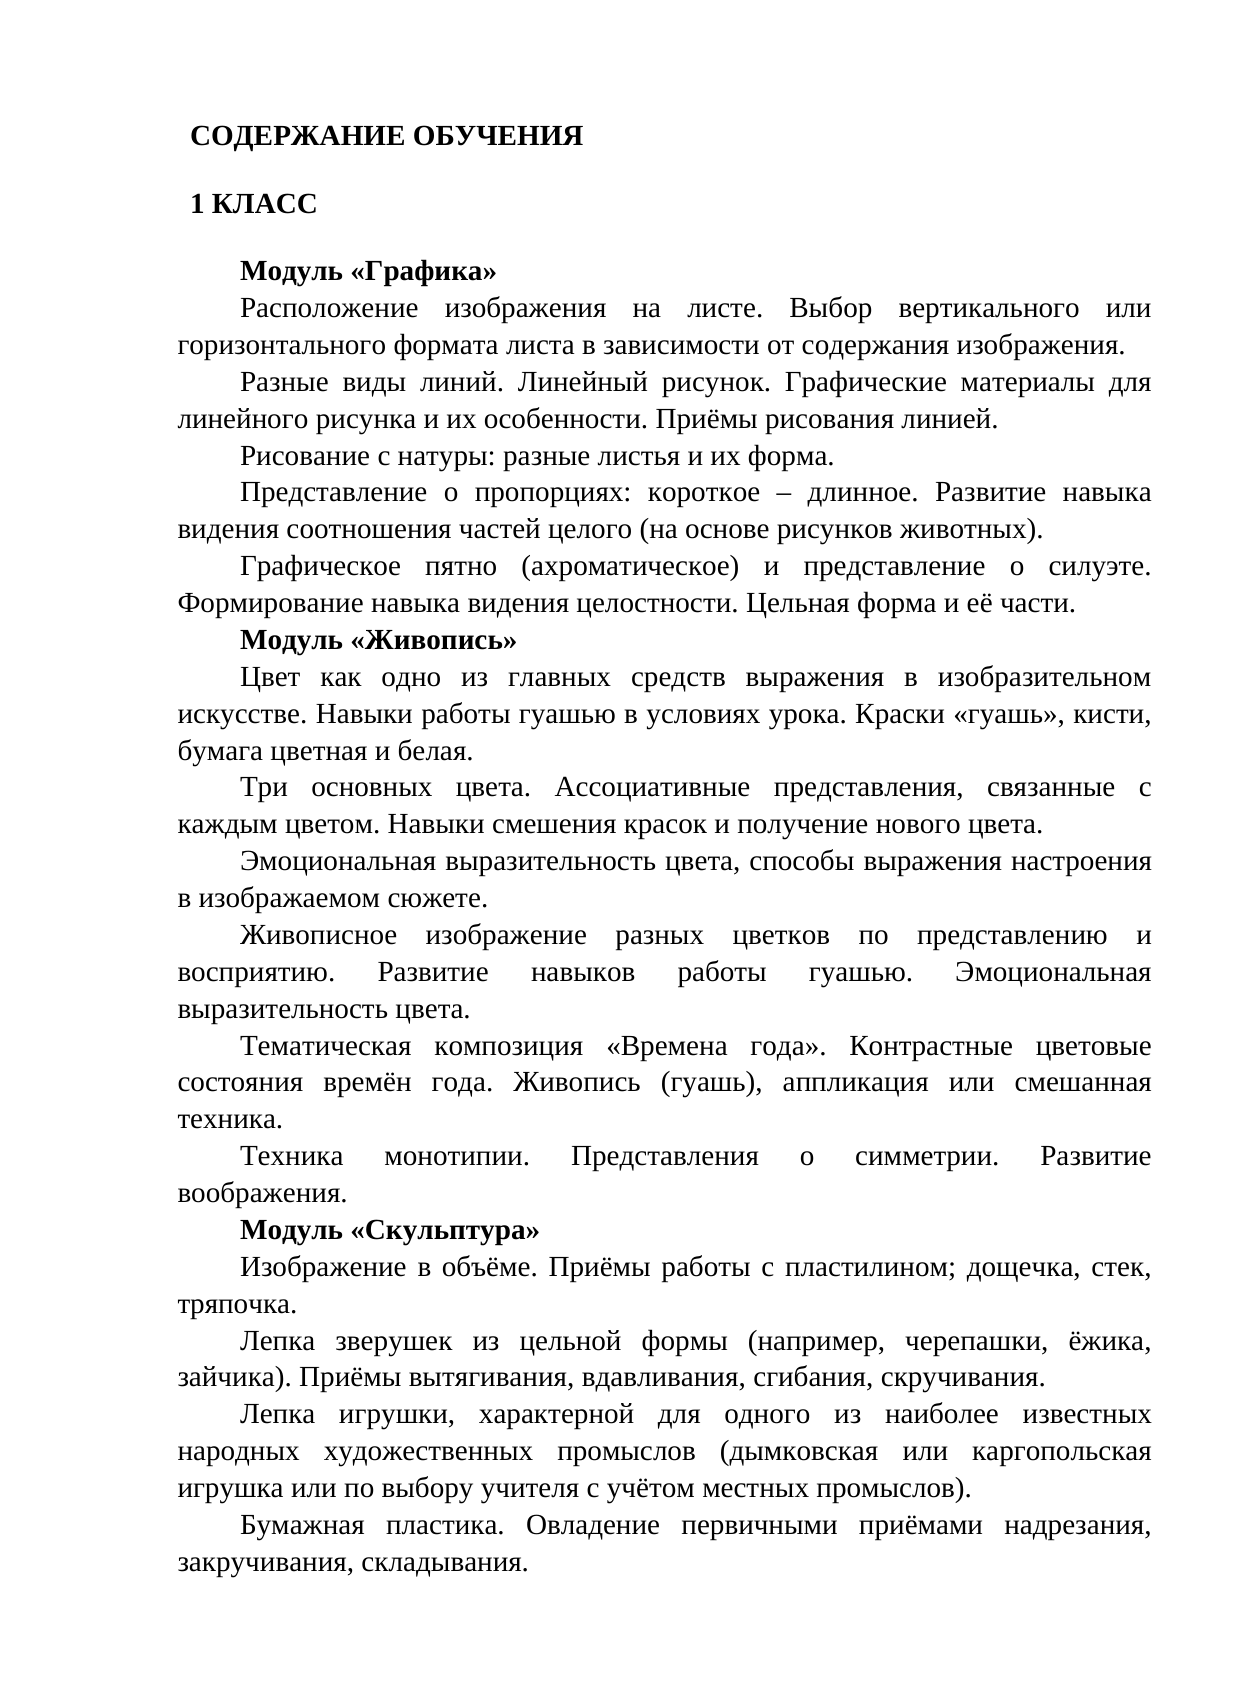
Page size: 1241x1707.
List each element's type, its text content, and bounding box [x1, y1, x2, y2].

text Изображение в объёме. Приёмы работы с пластилином; дощечка, стек, тряпочка. [177, 1249, 1152, 1319]
text Разные виды линий. Линейный рисунок. Графические материалы для линейного рисунка и их особенности. Приёмы рисования линией. [177, 364, 1152, 434]
text Расположение изображения на листе. Выбор вертикального или горизонтального формата листа в зависимости от содержания изображения. [177, 290, 1152, 361]
text Техника монотипии. Представления о симметрии. Развитие воображения. [177, 1138, 1152, 1209]
text СОДЕРЖАНИЕ ОБУЧЕНИЯ [190, 118, 1152, 152]
text Тематическая композиция «Времена года». Контрастные цветовые состояния времён года. Живопись (гуашь), аппликация или смешанная техника. [177, 1028, 1152, 1135]
text Модуль «Графика» [177, 253, 1152, 287]
text Лепка зверушек из цельной формы (например, черепашки, ёжика, зайчика). Приёмы вытягивания, вдавливания, сгибания, скручивания. [177, 1323, 1152, 1393]
text Живописное изображение разных цветков по представлению и восприятию. Развитие навыков работы гуашью. Эмоциональная выразительность цвета. [177, 917, 1152, 1024]
text Модуль «Скульптура» [177, 1212, 1152, 1246]
text 1 КЛАСС [190, 186, 1152, 219]
text Лепка игрушки, характерной для одного из наиболее известных народных художественных промыслов (дымковская или каргопольская игрушка или по выбору учителя с учётом местных промыслов). [177, 1396, 1152, 1504]
text Три основных цвета. Ассоциативные представления, связанные с каждым цветом. Навыки смешения красок и получение нового цвета. [177, 769, 1152, 840]
text Представление о пропорциях: короткое – длинное. Развитие навыка видения соотношения частей целого (на основе рисунков животных). [177, 474, 1152, 545]
text Модуль «Живопись» [177, 622, 1152, 656]
text Рисование с натуры: разные листья и их форма. [177, 438, 1152, 471]
text Графическое пятно (ахроматическое) и представление о силуэте. Формирование навыка видения целостности. Цельная форма и её части. [177, 548, 1152, 619]
text Цвет как одно из главных средств выражения в изобразительном искусстве. Навыки работы гуашью в условиях урока. Краски «гуашь», кисти, бумага цветная и белая. [177, 659, 1152, 766]
text Бумажная пластика. Овладение первичными приёмами надрезания, закручивания, складывания. [177, 1507, 1152, 1577]
text Эмоциональная выразительность цвета, способы выражения настроения в изображаемом сюжете. [177, 843, 1152, 914]
